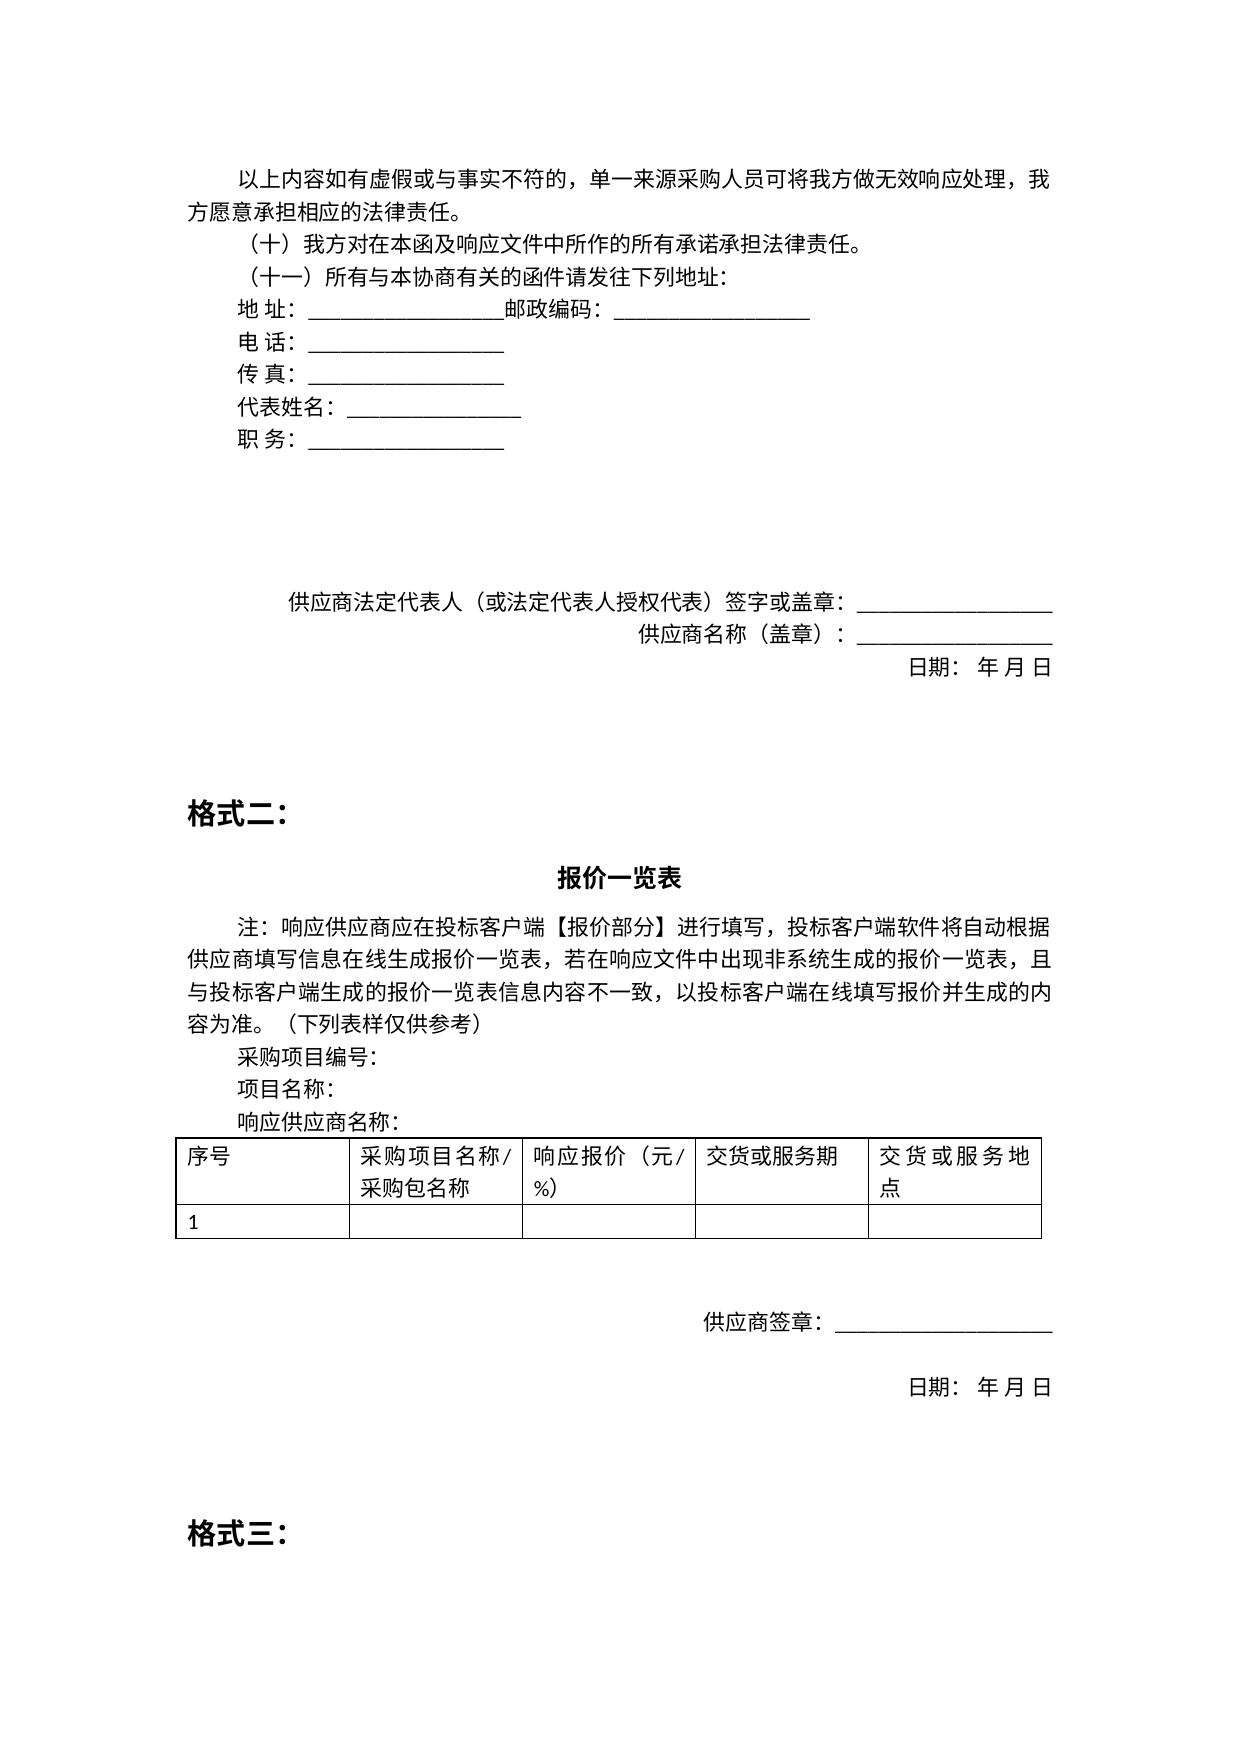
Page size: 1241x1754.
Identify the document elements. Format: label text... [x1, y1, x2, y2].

text 地 址：__________________邮政编码：__________________ [187, 292, 1053, 324]
text 响应供应商名称： [187, 1104, 1053, 1137]
text 供应商法定代表人（或法定代表人授权代表）签字或盖章：__________________ [187, 584, 1053, 617]
text 格式三： [187, 1499, 1053, 1564]
text 传 真：__________________ [187, 357, 1053, 389]
text 日期： 年 月 日 [187, 1369, 1053, 1402]
table_header 序号 [177, 1139, 349, 1203]
text 供应商名称（盖章）：__________________ [187, 617, 1053, 649]
text （十一）所有与本协商有关的函件请发往下列地址： [187, 259, 1053, 292]
text 职 务：__________________ [187, 422, 1053, 454]
table_cell [523, 1205, 695, 1238]
text 格式二： [187, 779, 1053, 844]
table_header 响应报价（元/%） [523, 1139, 695, 1203]
text 以上内容如有虚假或与事实不符的，单一来源采购人员可将我方做无效响应处理，我方愿意承担相应的法律责任。 [187, 162, 1053, 227]
text 采购项目编号： [187, 1039, 1053, 1072]
table_cell [350, 1205, 522, 1238]
text （十）我方对在本函及响应文件中所作的所有承诺承担法律责任。 [187, 227, 1053, 259]
text 日期： 年 月 日 [187, 649, 1053, 682]
text 供应商签章：____________________ [187, 1304, 1053, 1369]
table_header 采购项目名称/采购包名称 [350, 1139, 522, 1203]
table_header 交货或服务地点 [869, 1139, 1041, 1203]
text 代表姓名：________________ [187, 389, 1053, 422]
text 注：响应供应商应在投标客户端【报价部分】进行填写，投标客户端软件将自动根据供应商填写信息在线生成报价一览表，若在响应文件中出现非系统生成的报价一览表，且与投标客户端生成的报价一览表信息内容不一致，以投标客户端在线填写报价并生成的内容为准。（下列表样仅供参考） [187, 909, 1053, 1039]
text 项目名称： [187, 1072, 1053, 1104]
table_header 交货或服务期 [696, 1139, 868, 1203]
table_cell [869, 1205, 1041, 1238]
text 电 话：__________________ [187, 324, 1053, 357]
text 报价一览表 [187, 844, 1053, 909]
table_cell [696, 1205, 868, 1238]
table_cell 1 [177, 1205, 349, 1238]
